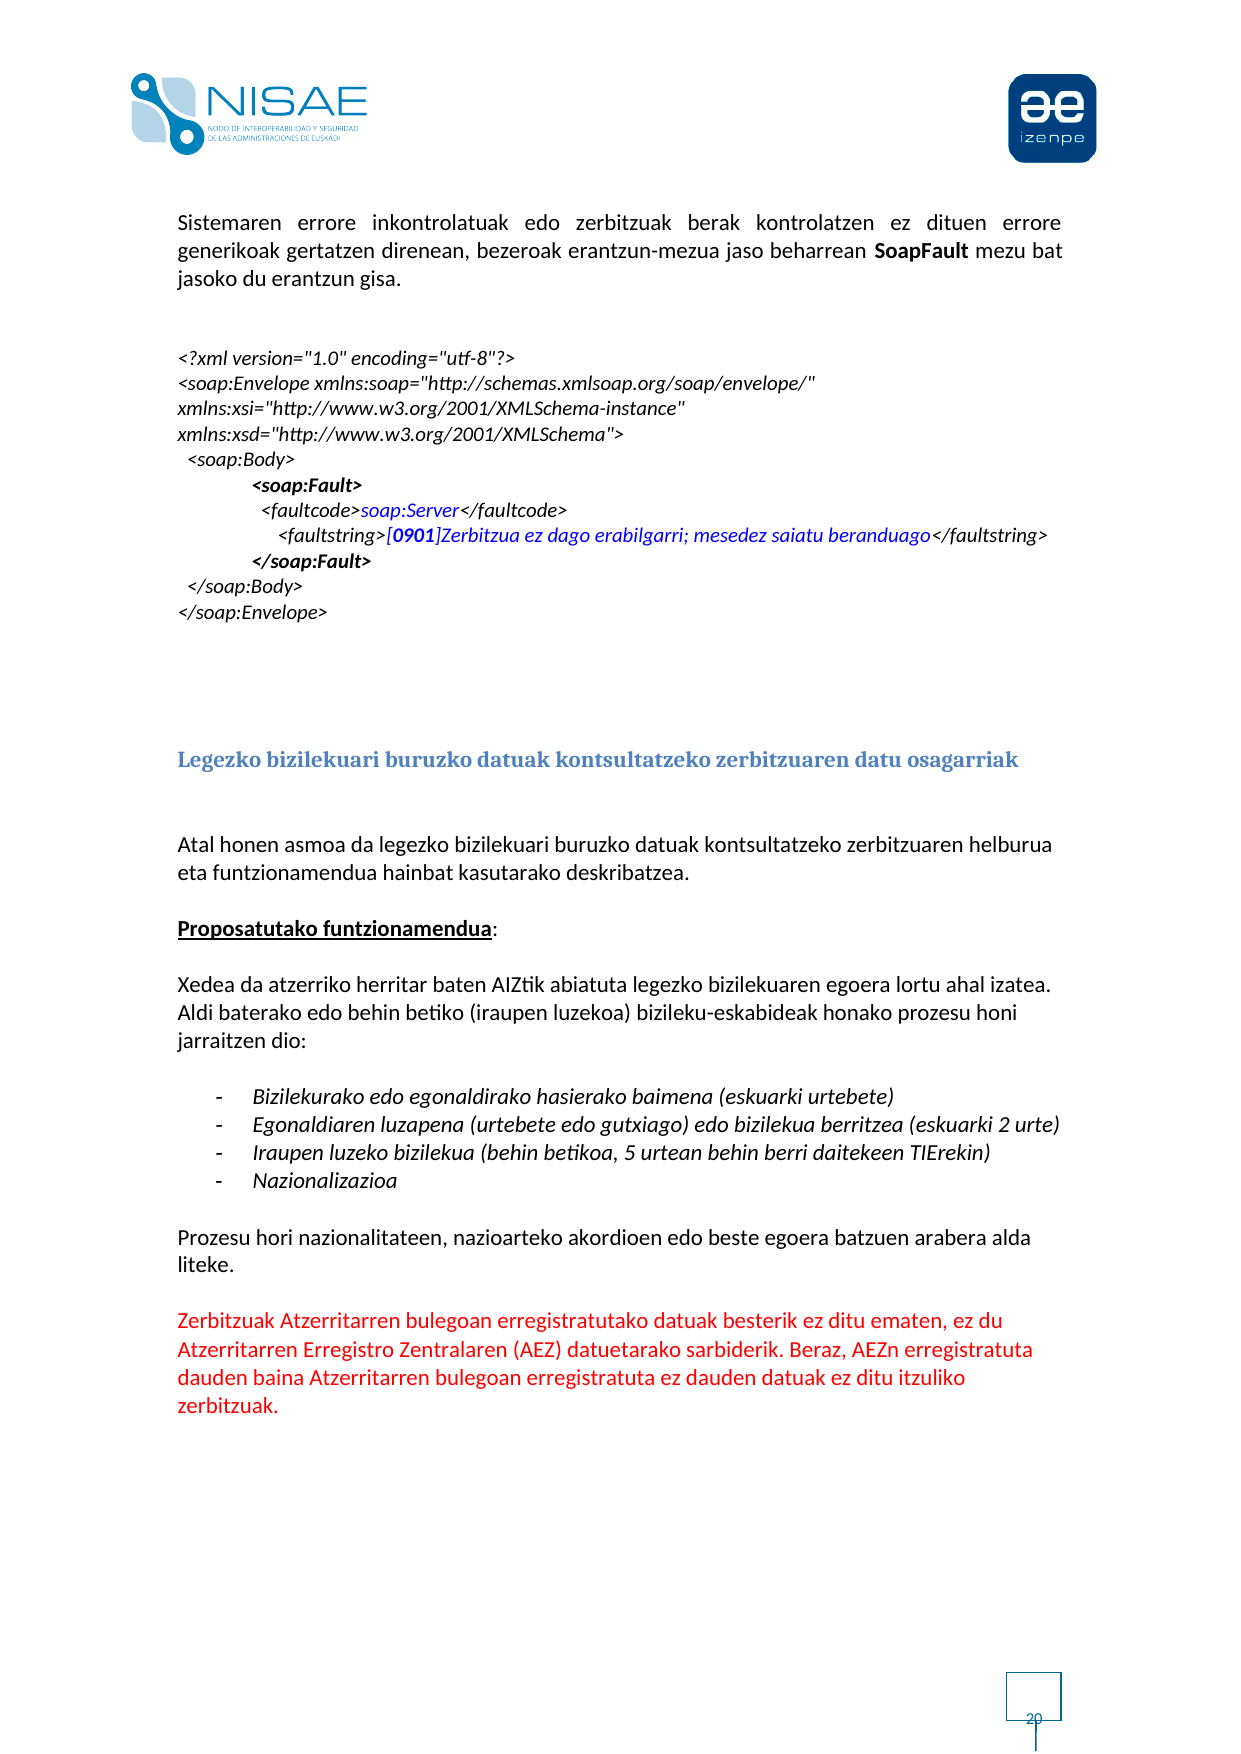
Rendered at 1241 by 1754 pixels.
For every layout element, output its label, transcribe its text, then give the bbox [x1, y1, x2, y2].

list Nazionalizazioa [215, 1167, 1063, 1194]
picture [149, 73, 386, 155]
text </soap:Envelope> [177, 599, 1063, 624]
picture [139, 81, 148, 90]
subtitle Legezko bizilekuari buruzko datuak kontsultatzeko zerbitzuaren datu osagarriak [177, 747, 1063, 773]
text <soap:Envelope xmlns:soap="http://schemas.xmlsoap.org/soap/envelope/" xmlns:xsi="http://www.w3.org/2001/XMLSchema-instance" xmlns:xsd="http://www.w3.org/2001/XMLSchema"> [177, 370, 1063, 446]
text <soap:Body> [177, 446, 1063, 472]
text <soap:Fault> [177, 472, 1063, 497]
picture [181, 131, 193, 143]
text </soap:Fault> [177, 548, 1063, 573]
text <faultstring>[0901]Zerbitzua ez dago erabilgarri; mesedez saiatu beranduago</faultstring> [277, 523, 1063, 548]
list Iraupen luzeko bizilekua (behin betikoa, 5 urtean behin berri daitekeen TIErekin) [215, 1138, 1063, 1167]
list Bizilekurako edo egonaldirako hasierako baimena (eskuarki urtebete) [215, 1082, 1063, 1111]
text </soap:Body> [177, 573, 1063, 599]
text Prozesu hori nazionalitateen, nazioarteko akordioen edo beste egoera batzuen arabera alda liteke. [177, 1223, 1063, 1279]
text Sistemaren errore inkontrolatuak edo zerbitzuak berak kontrolatzen ez dituen errore generikoak gertatzen direnean, bezeroak erantzun-mezua jaso beharrean SoapFault mezu bat jasoko du erantzun gisa. [177, 208, 1063, 292]
picture [1007, 74, 1097, 163]
text <faultcode>soap:Server</faultcode> [177, 497, 1063, 523]
list Egonaldiaren luzapena (urtebete edo gutxiago) edo bizilekua berritzea (eskuarki 2 urte) [215, 1111, 1063, 1138]
text Xedea da atzerriko herritar baten AIZtik abiatuta legezko bizilekuaren egoera lortu ahal izatea. Aldi baterako edo behin betiko (iraupen luzekoa) bizileku-eskabideak honako prozesu honi jarraitzen dio: [177, 970, 1063, 1054]
text Proposatutako funtzionamendua: [177, 914, 1063, 942]
picture [118, 73, 180, 155]
text <?xml version="1.0" encoding="utf-8"?> [177, 345, 1063, 370]
text Zerbitzuak Atzerritarren bulegoan erregistratutako datuak besterik ez ditu ematen, ez du Atzerritarren Erregistro Zentralaren (AEZ) datuetarako sarbiderik. Beraz, AEZn erregistratuta dauden baina Atzerritarren bulegoan erregistratuta ez dauden datuak ez ditu itzuliko zerbitzuak. [177, 1307, 1063, 1419]
text Atal honen asmoa da legezko bizilekuari buruzko datuak kontsultatzeko zerbitzuaren helburua eta funtzionamendua hainbat kasutarako deskribatzea. [177, 830, 1063, 886]
